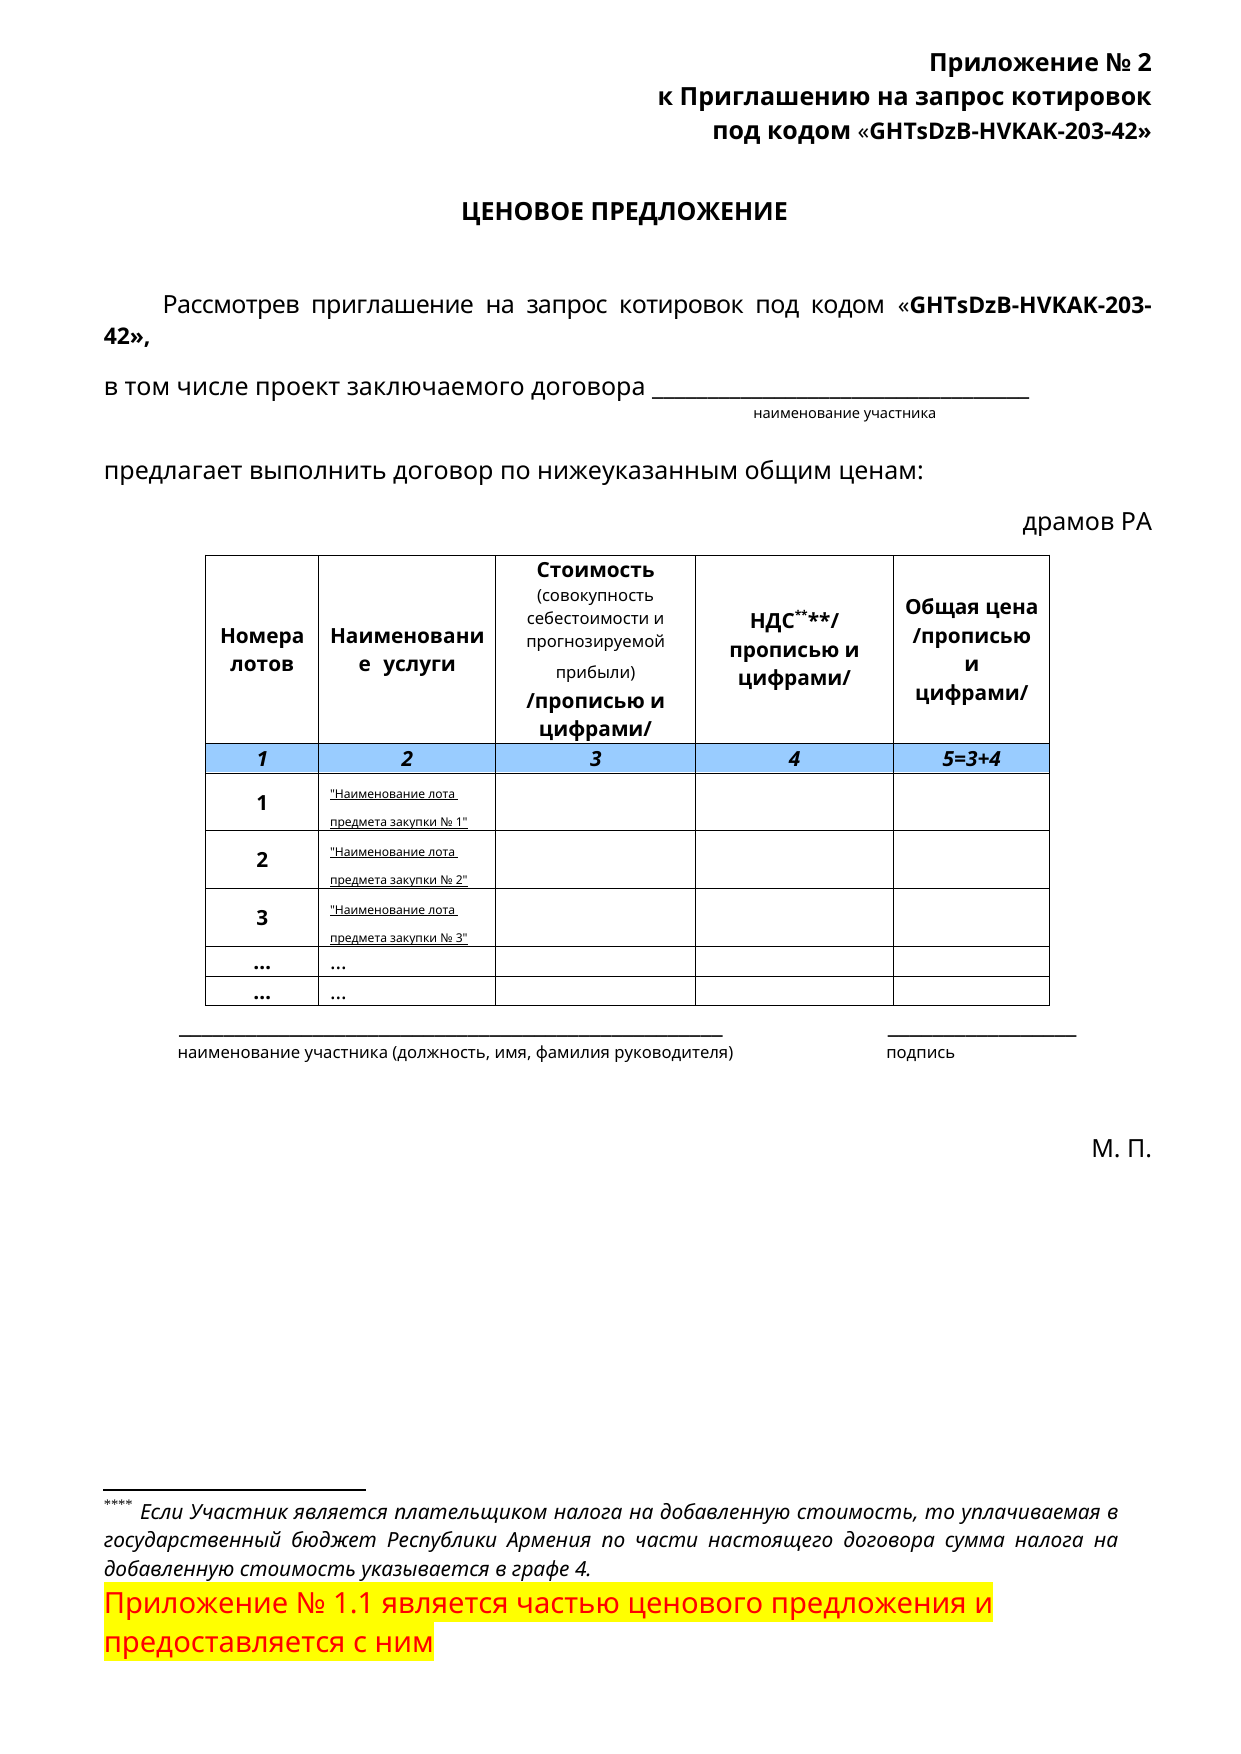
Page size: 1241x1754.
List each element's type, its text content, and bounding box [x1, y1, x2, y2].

table_header Наименование услуги [319, 556, 495, 743]
table_cell "Наименование лота предмета закупки № 1" [319, 774, 495, 830]
table_cell ... [319, 977, 495, 1005]
text в том числе проект заключаемого договора __________________________________ [103, 368, 1152, 402]
table_cell [496, 947, 695, 976]
table_cell ... [319, 947, 495, 976]
text Приложение № 2 [103, 44, 1152, 78]
table_cell 2 [319, 744, 495, 772]
table_cell [496, 831, 695, 888]
table_cell [894, 774, 1049, 830]
table_cell 4 [696, 744, 893, 772]
table_cell … [206, 977, 318, 1005]
text ЦЕНОВОЕ ПРЕДЛОЖЕНИЕ [97, 193, 1152, 227]
text наименование участника [753, 402, 1152, 436]
table_cell [894, 977, 1049, 1005]
table_header НДС**/прописью и цифрами/ [696, 556, 893, 743]
table_cell 1 [206, 774, 318, 830]
table_cell [696, 831, 893, 888]
table_cell 2 [206, 831, 318, 888]
text предлагает выполнить договор по нижеуказанным общим ценам: [103, 453, 1152, 487]
table_cell [894, 947, 1049, 976]
table_cell [894, 831, 1049, 888]
table_header Номера лотов [206, 556, 318, 743]
table_cell "Наименование лота предмета закупки № 3" [319, 889, 495, 946]
table_cell 3 [206, 889, 318, 946]
table_cell [696, 774, 893, 830]
table_cell [496, 774, 695, 830]
text наименование участника (должность, имя, фамилия руководителя) подпись [177, 1040, 1152, 1063]
table_cell 5=3+4 [894, 744, 1049, 772]
table_cell [696, 977, 893, 1005]
table_cell [496, 977, 695, 1005]
table_cell 1 [206, 744, 318, 772]
text драмов РА [103, 504, 1152, 538]
table_cell [696, 889, 893, 946]
table_cell … [206, 947, 318, 976]
table_header Стоимость (совокупность себестоимости и прогнозируемой прибыли) /прописью и цифрами/ [496, 556, 695, 743]
table_cell [696, 947, 893, 976]
text к Приглашению на запрос котировок под кодом «GHTsDzB-HVKAK-203-42» [103, 78, 1152, 147]
table_cell [496, 889, 695, 946]
text _________________________________________________ _________________ [103, 1006, 1152, 1040]
table_cell [894, 889, 1049, 946]
text Рассмотрев приглашение на запрос котировок под кодом «GHTsDzB-HVKAK-203-42», [103, 286, 1152, 352]
table_cell 3 [496, 744, 695, 772]
table_header Общая цена /прописью и цифрами/ [894, 556, 1049, 743]
table_cell "Наименование лота предмета закупки № 2" [319, 831, 495, 888]
text М. П. [103, 1130, 1152, 1164]
